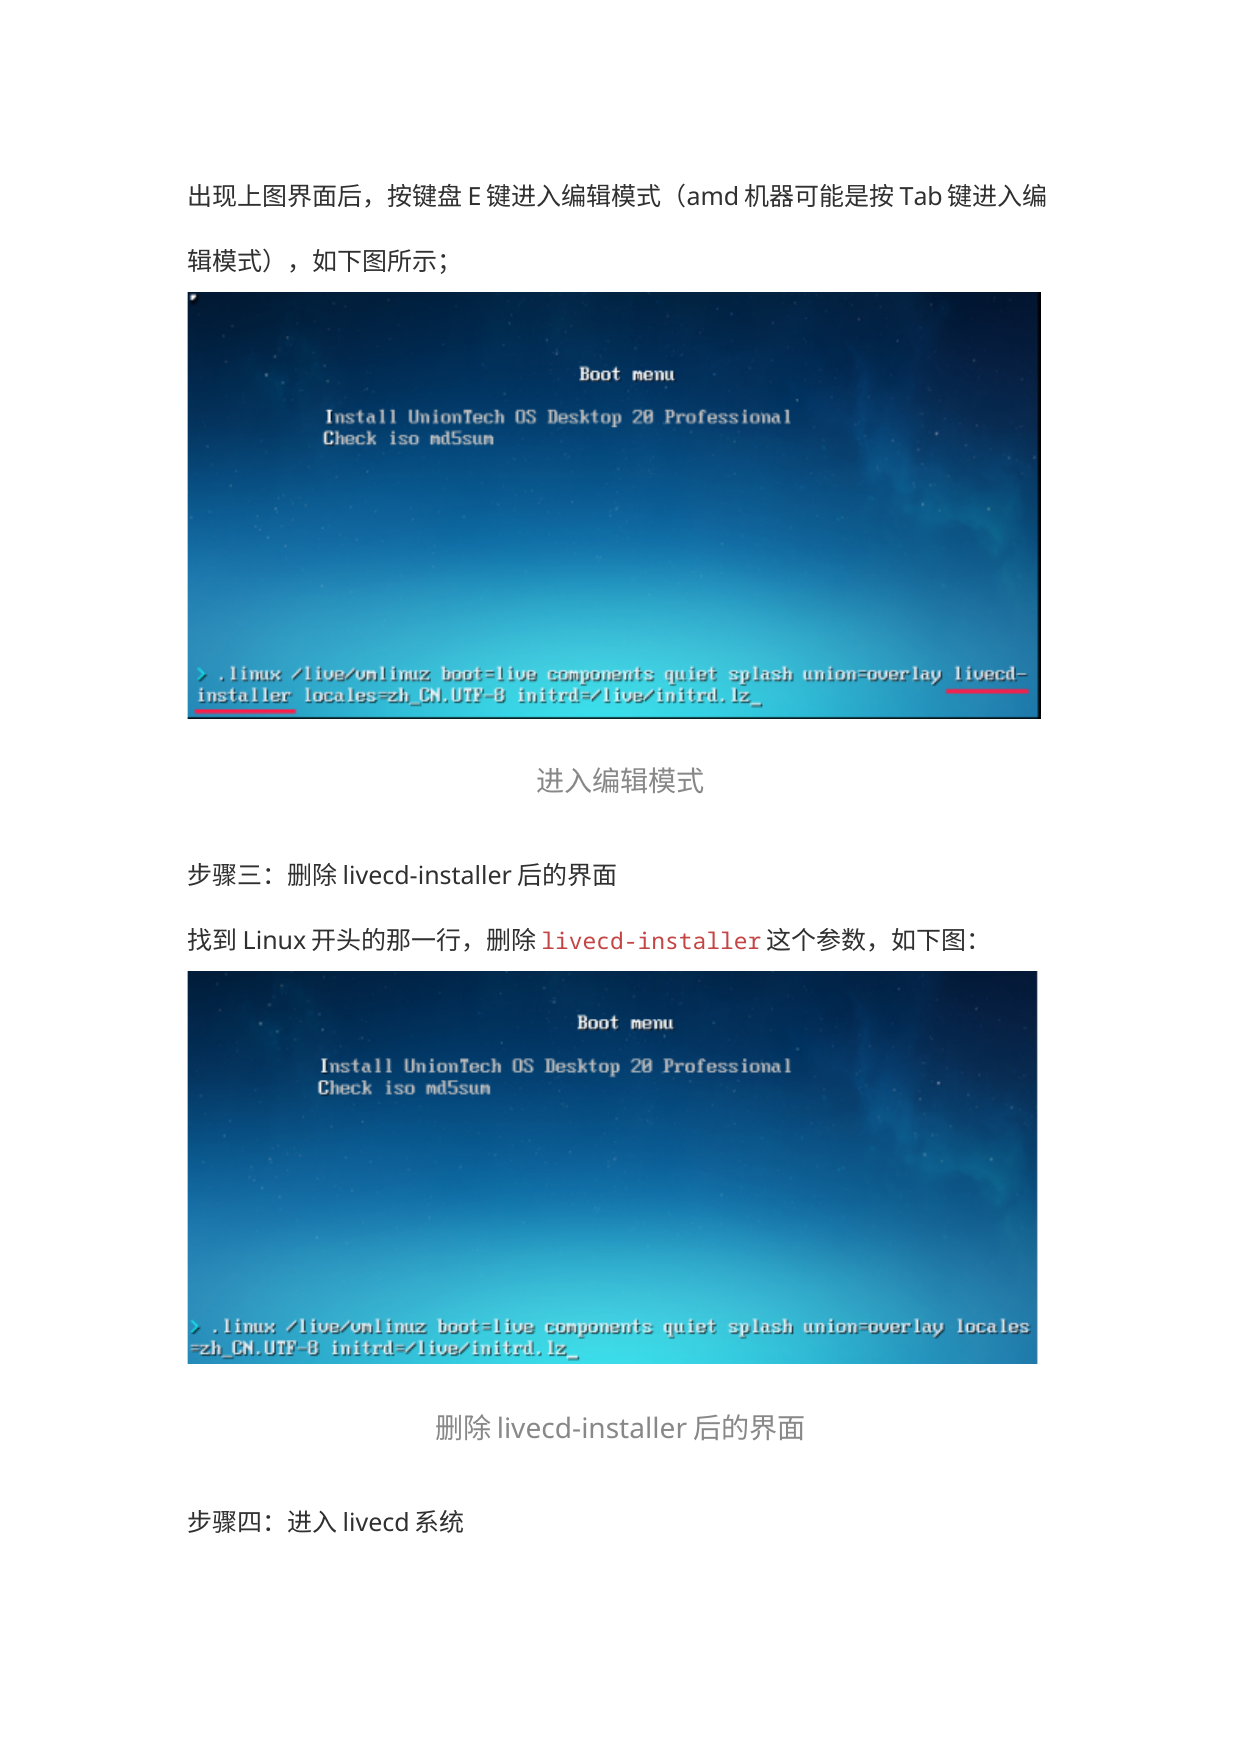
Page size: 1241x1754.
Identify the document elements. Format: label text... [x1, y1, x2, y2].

text 步骤三：删除livecd-installer后的界面 [187, 841, 1053, 906]
text 找到Linux开头的那一行，删除livecd-installer这个参数，如下图： [187, 906, 1053, 971]
text 删除livecd-installer后的界面 [187, 1394, 1053, 1459]
picture [187, 971, 1039, 1364]
text 步骤四：进入livecd系统 [187, 1488, 1053, 1553]
text 进入编辑模式 [187, 747, 1053, 812]
picture [187, 292, 1041, 719]
text 出现上图界面后，按键盘E键进入编辑模式（amd机器可能是按Tab键进入编辑模式），如下图所示； [187, 162, 1053, 292]
